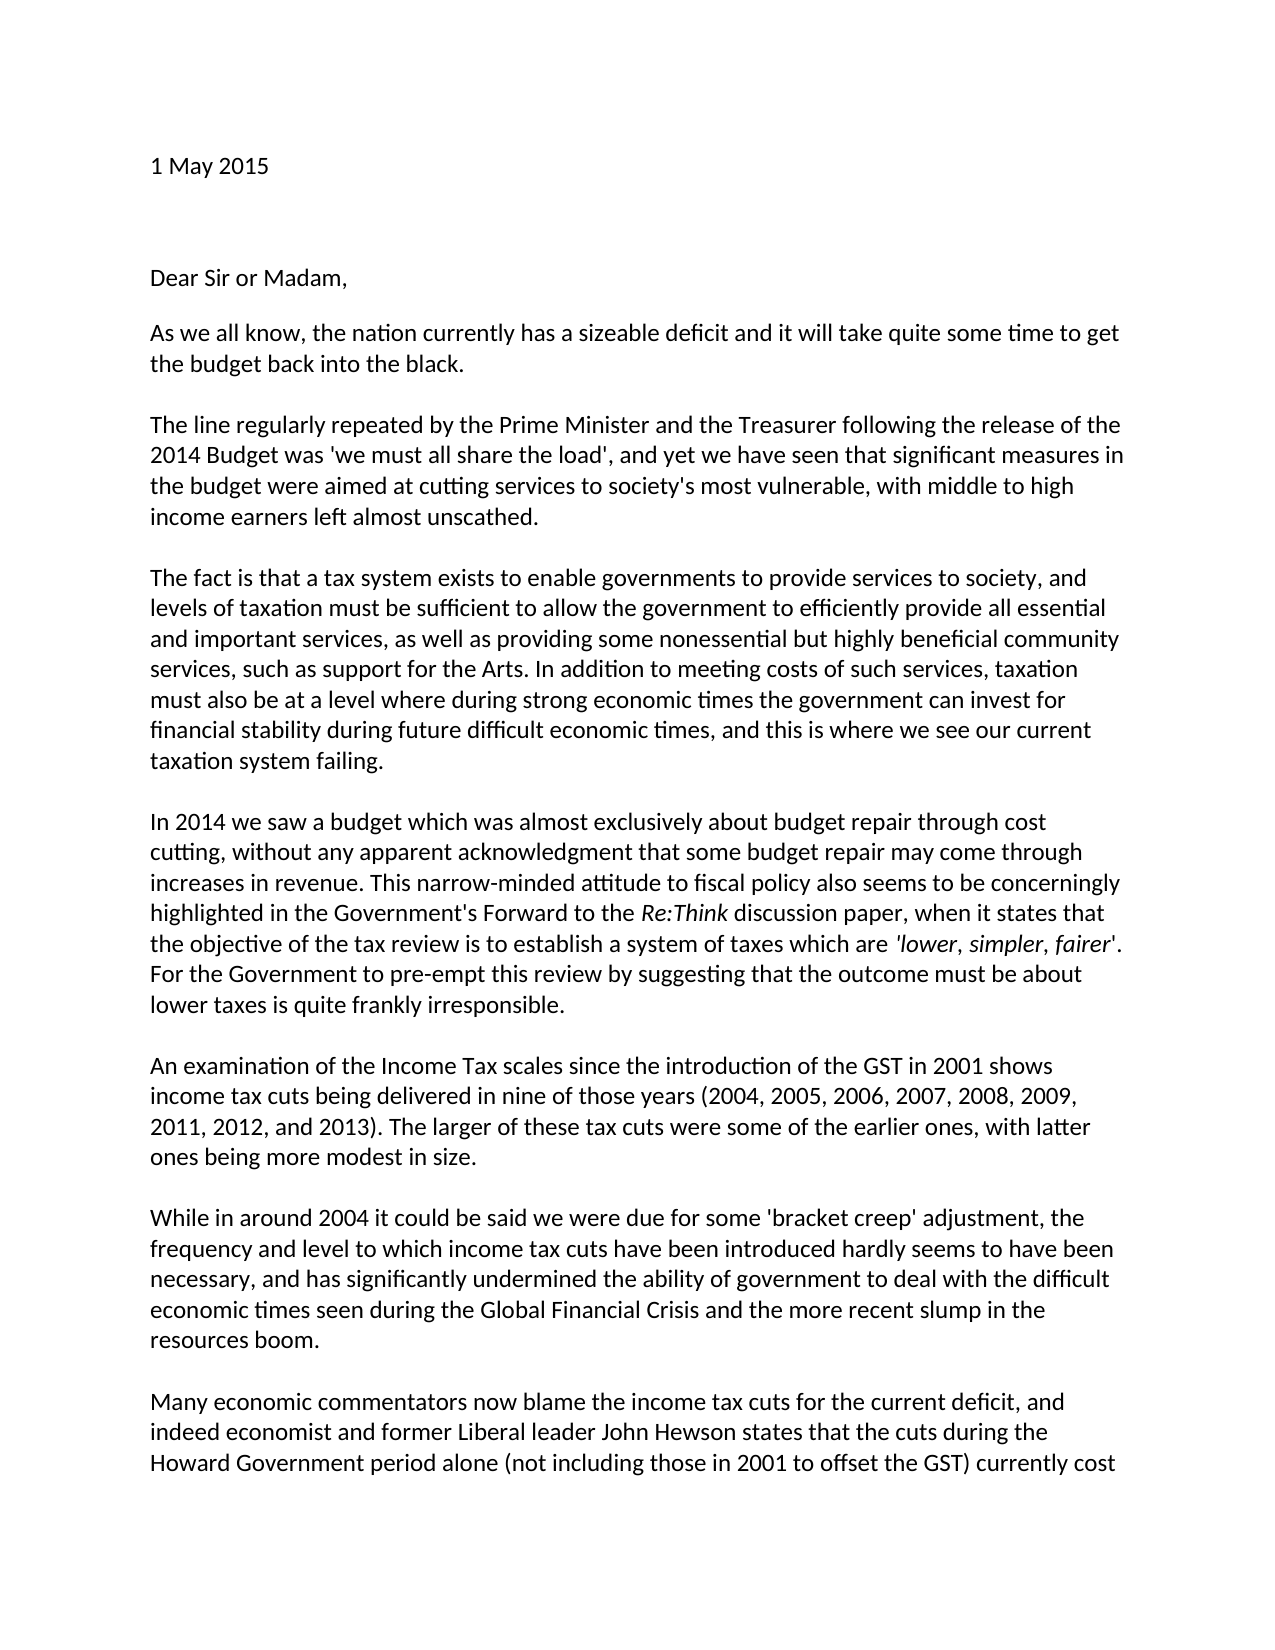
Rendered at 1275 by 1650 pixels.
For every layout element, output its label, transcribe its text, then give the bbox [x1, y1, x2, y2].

text While in around 2004 it could be said we were due for some 'bracket creep' adjustment, the frequency and level to which income tax cuts have been introduced hardly seems to have been necessary, and has significantly undermined the ability of government to deal with the difficult economic times seen during the Global Financial Crisis and the more recent slump in the resources boom. [150, 1203, 1125, 1355]
text Dear Sir or Madam, [150, 262, 1125, 292]
text The fact is that a tax system exists to enable governments to provide services to society, and levels of taxation must be sufficient to allow the government to efficiently provide all essential and important services, as well as providing some nonessential but highly beneficial community services, such as support for the Arts. In addition to meeting costs of such services, taxation must also be at a level where during strong economic times the government can invest for financial stability during future difficult economic times, and this is where we see our current taxation system failing. [150, 562, 1125, 775]
text As we all know, the nation currently has a sizeable deficit and it will take quite some time to get the budget back into the black. [150, 317, 1125, 378]
text In 2014 we saw a budget which was almost exclusively about budget repair through cost cutting, without any apparent acknowledgment that some budget repair may come through increases in revenue. This narrow-minded attitude to fiscal policy also seems to be concerningly highlighted in the Government's Forward to the Re:Think discussion paper, when it states that the objective of the tax review is to establish a system of taxes which are 'lower, simpler, fairer'. For the Government to pre-empt this review by suggesting that the outcome must be about lower taxes is quite frankly irresponsible. [150, 806, 1125, 1019]
text An examination of the Income Tax scales since the introduction of the GST in 2001 shows income tax cuts being delivered in nine of those years (2004, 2005, 2006, 2007, 2008, 2009, 2011, 2012, and 2013). The larger of these tax cuts were some of the earlier ones, with latter ones being more modest in size. [150, 1050, 1125, 1172]
text The line regularly repeated by the Prime Minister and the Treasurer following the release of the 2014 Budget was 'we must all share the load', and yet we have seen that significant measures in the budget were aimed at cutting services to society's most vulnerable, with middle to high income earners left almost unscathed. [150, 409, 1125, 531]
text 1 May 2015 [150, 150, 1125, 181]
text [150, 1386, 1125, 1477]
